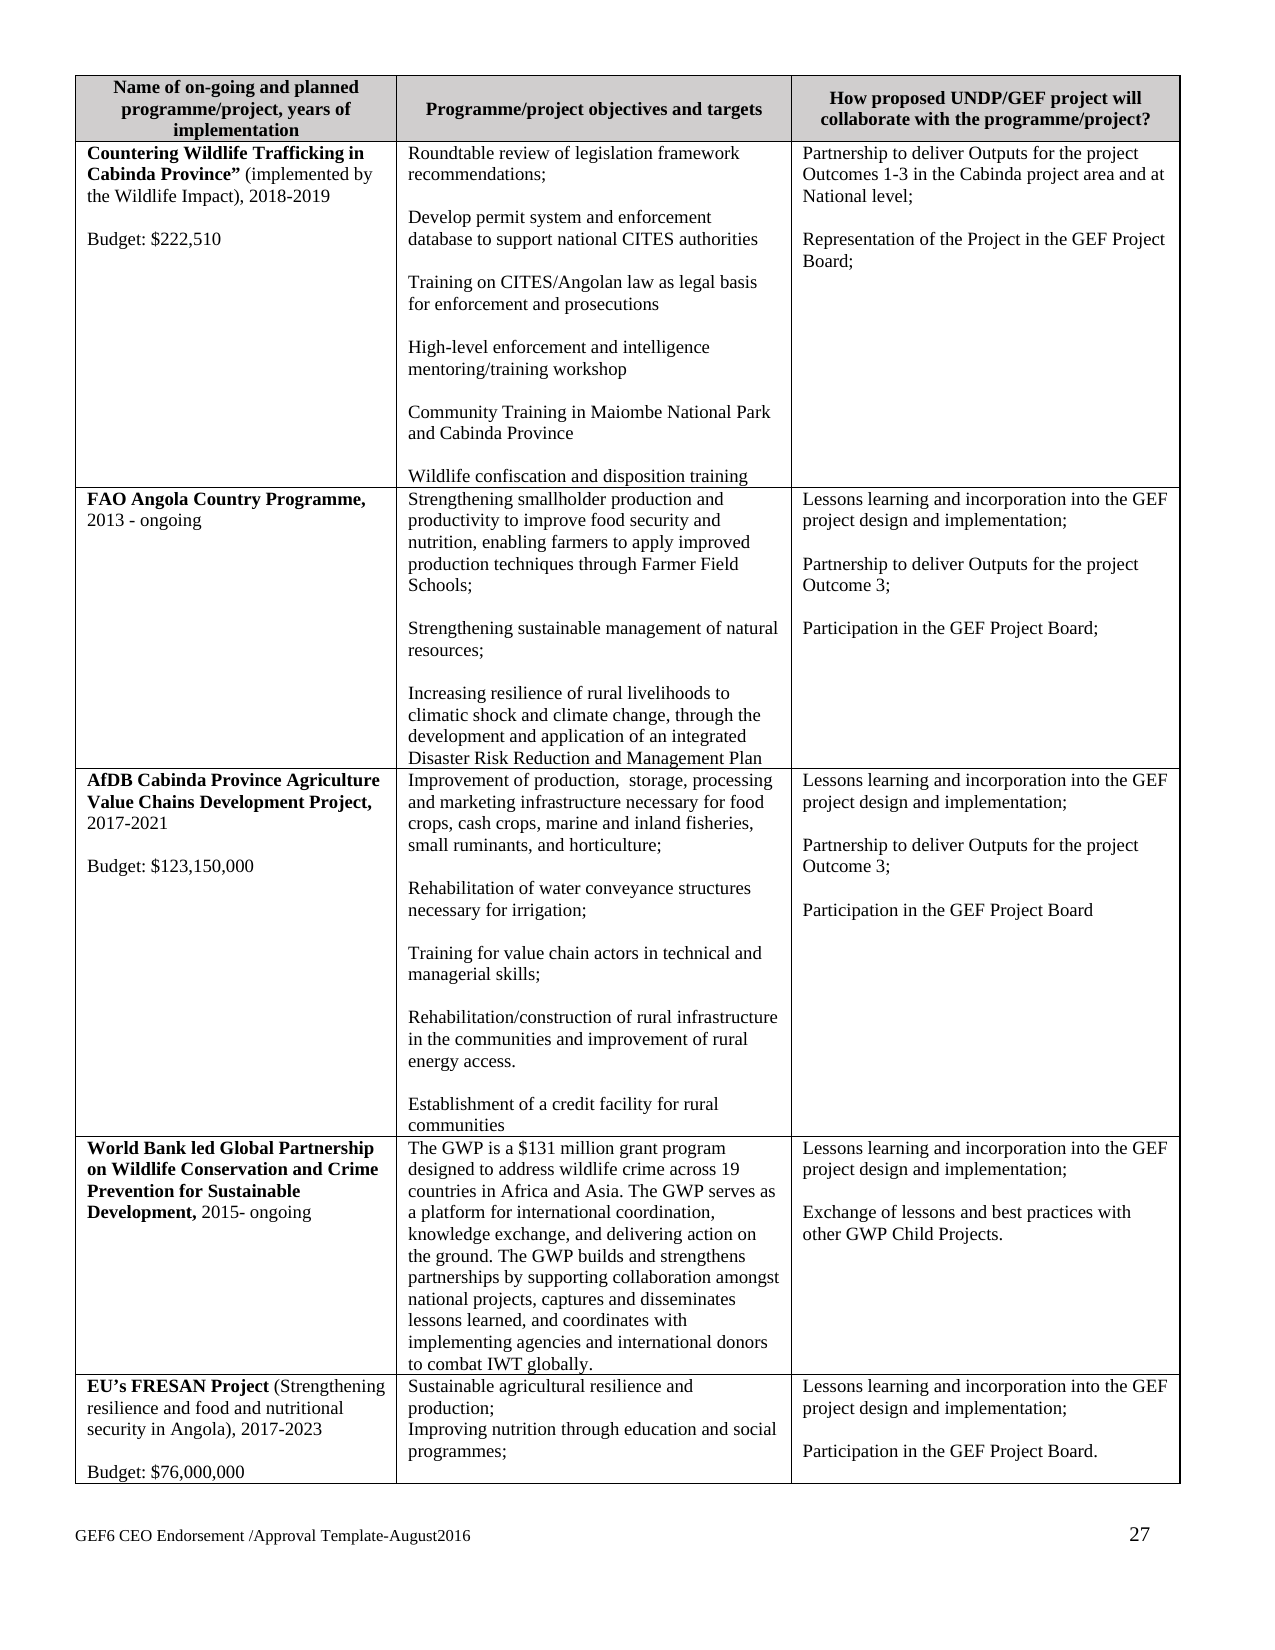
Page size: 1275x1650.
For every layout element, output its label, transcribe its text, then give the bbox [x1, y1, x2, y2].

table_cell Strengthening smallholder production and productivity to improve food security and nutrition, enabling farmers to apply improved production techniques through Farmer Field Schools; Strengthening sustainable management of natural resources; Increasing resilience of rural livelihoods to climatic shock and climate change, through the development and application of an integrated Disaster Risk Reduction and Management Plan [397, 488, 791, 768]
table_cell World Bank led Global Partnership on Wildlife Conservation and Crime Prevention for Sustainable Development, 2015- ongoing [76, 1137, 396, 1374]
table_cell Lessons learning and incorporation into the GEF project design and implementation; Participation in the GEF Project Board. [792, 1375, 1179, 1483]
table_header Name of on-going and planned programme/project, years of implementation [76, 76, 396, 141]
table_cell Lessons learning and incorporation into the GEF project design and implementation; Partnership to deliver Outputs for the project Outcome 3; Participation in the GEF Project Board; [792, 488, 1179, 768]
table_header Programme/project objectives and targets [397, 76, 791, 141]
table_cell EU’s FRESAN Project (Strengthening resilience and food and nutritional security in Angola), 2017-2023 Budget: $76,000,000 [76, 1375, 396, 1483]
table_cell FAO Angola Country Programme, 2013 - ongoing [76, 488, 396, 768]
table_cell Improvement of production, storage, processing and marketing infrastructure necessary for food crops, cash crops, marine and inland fisheries, small ruminants, and horticulture; Rehabilitation of water conveyance structures necessary for irrigation; Training for value chain actors in technical and managerial skills; Rehabilitation/construction of rural infrastructure in the communities and improvement of rural energy access. Establishment of a credit facility for rural communities [397, 769, 791, 1136]
table_header How proposed UNDP/GEF project will collaborate with the programme/project? [792, 76, 1179, 141]
table_cell AfDB Cabinda Province Agriculture Value Chains Development Project, 2017-2021 Budget: $123,150,000 [76, 769, 396, 1136]
table_cell Lessons learning and incorporation into the GEF project design and implementation; Partnership to deliver Outputs for the project Outcome 3; Participation in the GEF Project Board [792, 769, 1179, 1136]
table_cell Lessons learning and incorporation into the GEF project design and implementation; Exchange of lessons and best practices with other GWP Child Projects. [792, 1137, 1179, 1374]
table_cell The GWP is a $131 million grant program designed to address wildlife crime across 19 countries in Africa and Asia. The GWP serves as a platform for international coordination, knowledge exchange, and delivering action on the ground. The GWP builds and strengthens partnerships by supporting collaboration amongst national projects, captures and disseminates lessons learned, and coordinates with implementing agencies and international donors to combat IWT globally. [397, 1137, 791, 1374]
